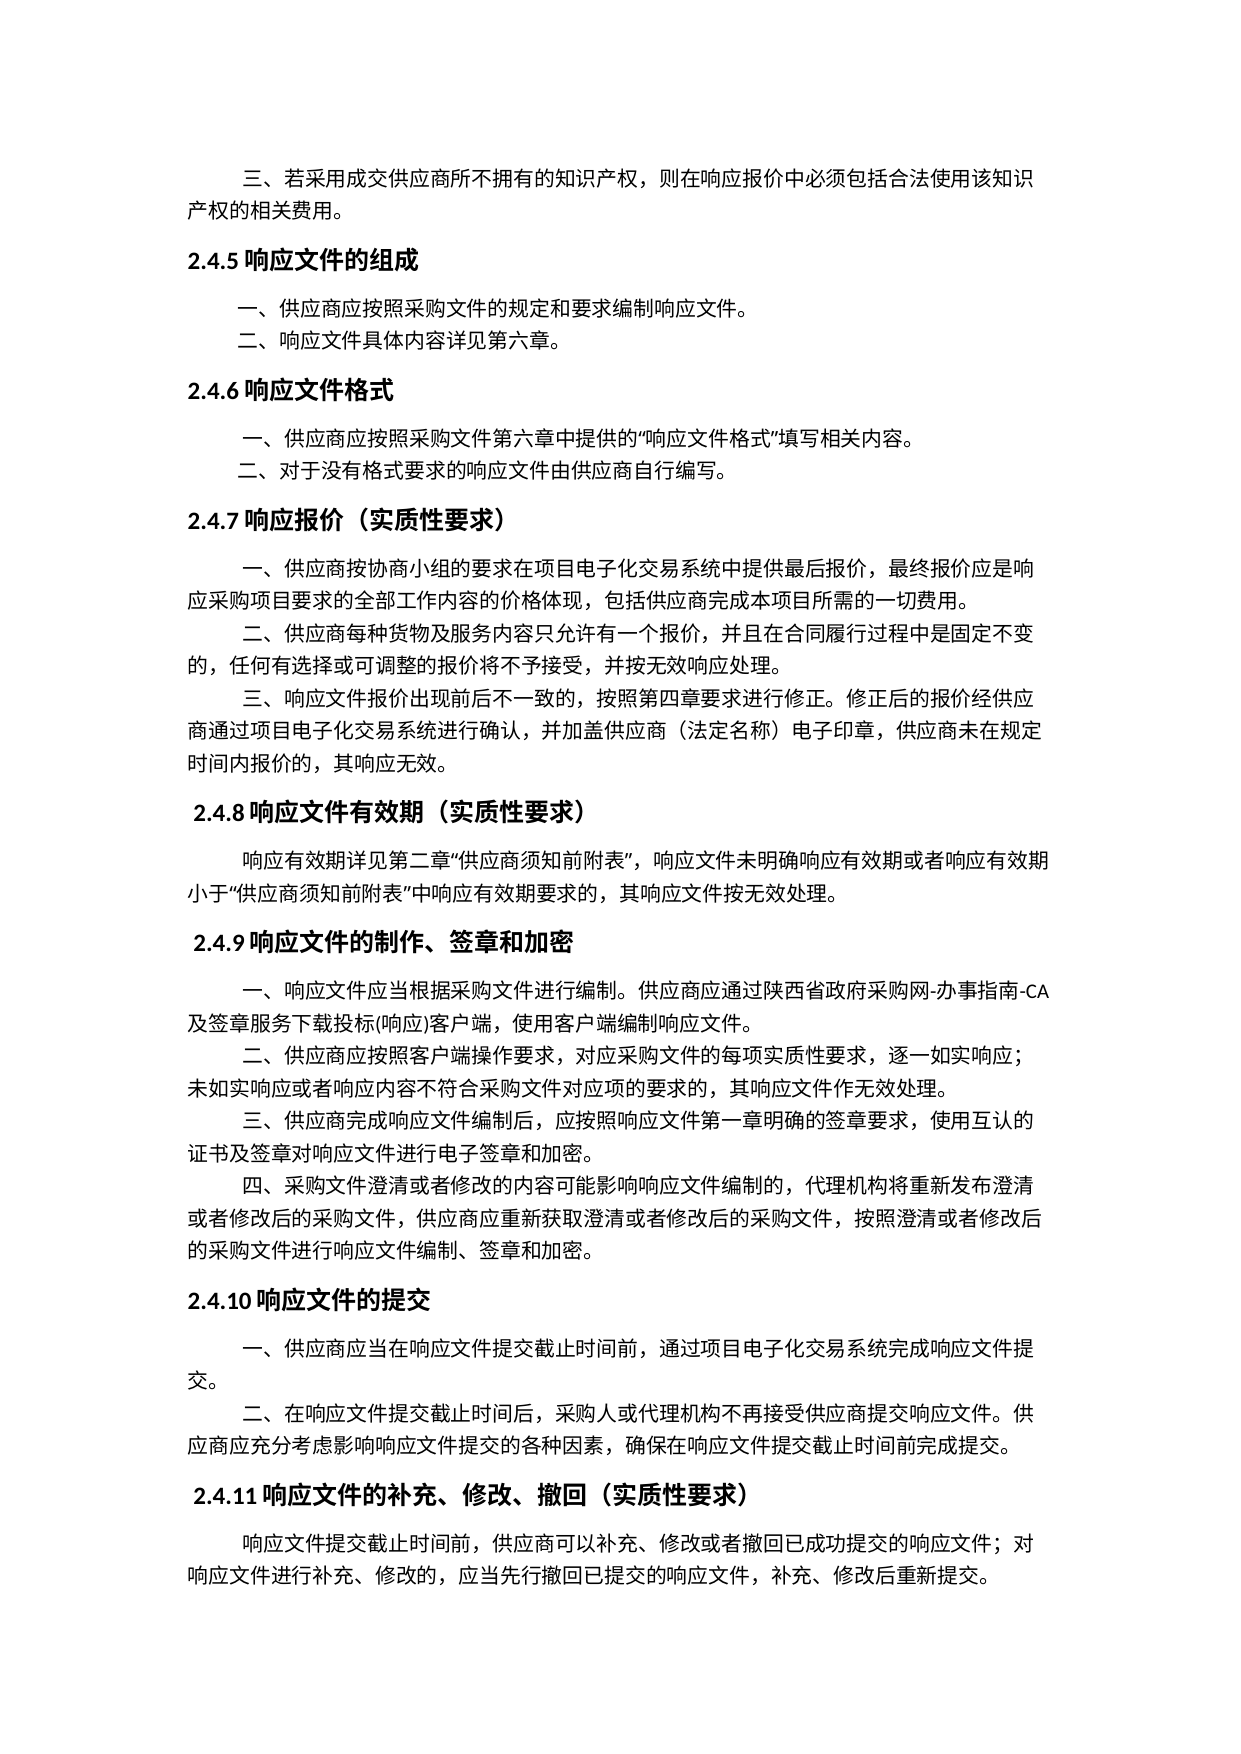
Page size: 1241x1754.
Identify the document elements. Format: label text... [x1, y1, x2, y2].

text 二、在响应文件提交截止时间后，采购人或代理机构不再接受供应商提交响应文件。供应商应充分考虑影响响应文件提交的各种因素，确保在响应文件提交截止时间前完成提交。 [187, 1397, 1053, 1462]
text 响应文件提交截止时间前，供应商可以补充、修改或者撤回已成功提交的响应文件；对响应文件进行补充、修改的，应当先行撤回已提交的响应文件，补充、修改后重新提交。 [187, 1527, 1053, 1592]
text 一、供应商应当在响应文件提交截止时间前，通过项目电子化交易系统完成响应文件提交。 [187, 1332, 1053, 1397]
text 2.4.5响应文件的组成 [187, 227, 1053, 292]
text 二、供应商应按照客户端操作要求，对应采购文件的每项实质性要求，逐一如实响应；未如实响应或者响应内容不符合采购文件对应项的要求的，其响应文件作无效处理。 [187, 1039, 1053, 1104]
text 响应有效期详见第二章“供应商须知前附表”，响应文件未明确响应有效期或者响应有效期小于“供应商须知前附表”中响应有效期要求的，其响应文件按无效处理。 [187, 844, 1053, 909]
text 二、响应文件具体内容详见第六章。 [187, 324, 1053, 357]
text 2.4.8响应文件有效期（实质性要求） [187, 779, 1053, 844]
text 三、若采用成交供应商所不拥有的知识产权，则在响应报价中必须包括合法使用该知识产权的相关费用。 [187, 162, 1053, 227]
text 一、响应文件应当根据采购文件进行编制。供应商应通过陕西省政府采购网-办事指南-CA及签章服务下载投标(响应)客户端，使用客户端编制响应文件。 [187, 974, 1053, 1039]
text 2.4.6响应文件格式 [187, 357, 1053, 422]
text 一、供应商应按照采购文件的规定和要求编制响应文件。 [187, 292, 1053, 324]
text 2.4.11响应文件的补充、修改、撤回（实质性要求） [187, 1462, 1053, 1527]
text 三、响应文件报价出现前后不一致的，按照第四章要求进行修正。修正后的报价经供应商通过项目电子化交易系统进行确认，并加盖供应商（法定名称）电子印章，供应商未在规定时间内报价的，其响应无效。 [187, 682, 1053, 779]
text 一、供应商按协商小组的要求在项目电子化交易系统中提供最后报价，最终报价应是响应采购项目要求的全部工作内容的价格体现，包括供应商完成本项目所需的一切费用。 [187, 552, 1053, 617]
text 三、供应商完成响应文件编制后，应按照响应文件第一章明确的签章要求，使用互认的证书及签章对响应文件进行电子签章和加密。 [187, 1104, 1053, 1169]
text 一、供应商应按照采购文件第六章中提供的“响应文件格式”填写相关内容。 [187, 422, 1053, 454]
text 2.4.10响应文件的提交 [187, 1267, 1053, 1332]
text 2.4.7响应报价（实质性要求） [187, 487, 1053, 552]
text 四、采购文件澄清或者修改的内容可能影响响应文件编制的，代理机构将重新发布澄清或者修改后的采购文件，供应商应重新获取澄清或者修改后的采购文件，按照澄清或者修改后的采购文件进行响应文件编制、签章和加密。 [187, 1169, 1053, 1267]
text 二、对于没有格式要求的响应文件由供应商自行编写。 [187, 454, 1053, 487]
text 2.4.9响应文件的制作、签章和加密 [187, 909, 1053, 974]
text 二、供应商每种货物及服务内容只允许有一个报价，并且在合同履行过程中是固定不变的，任何有选择或可调整的报价将不予接受，并按无效响应处理。 [187, 617, 1053, 682]
